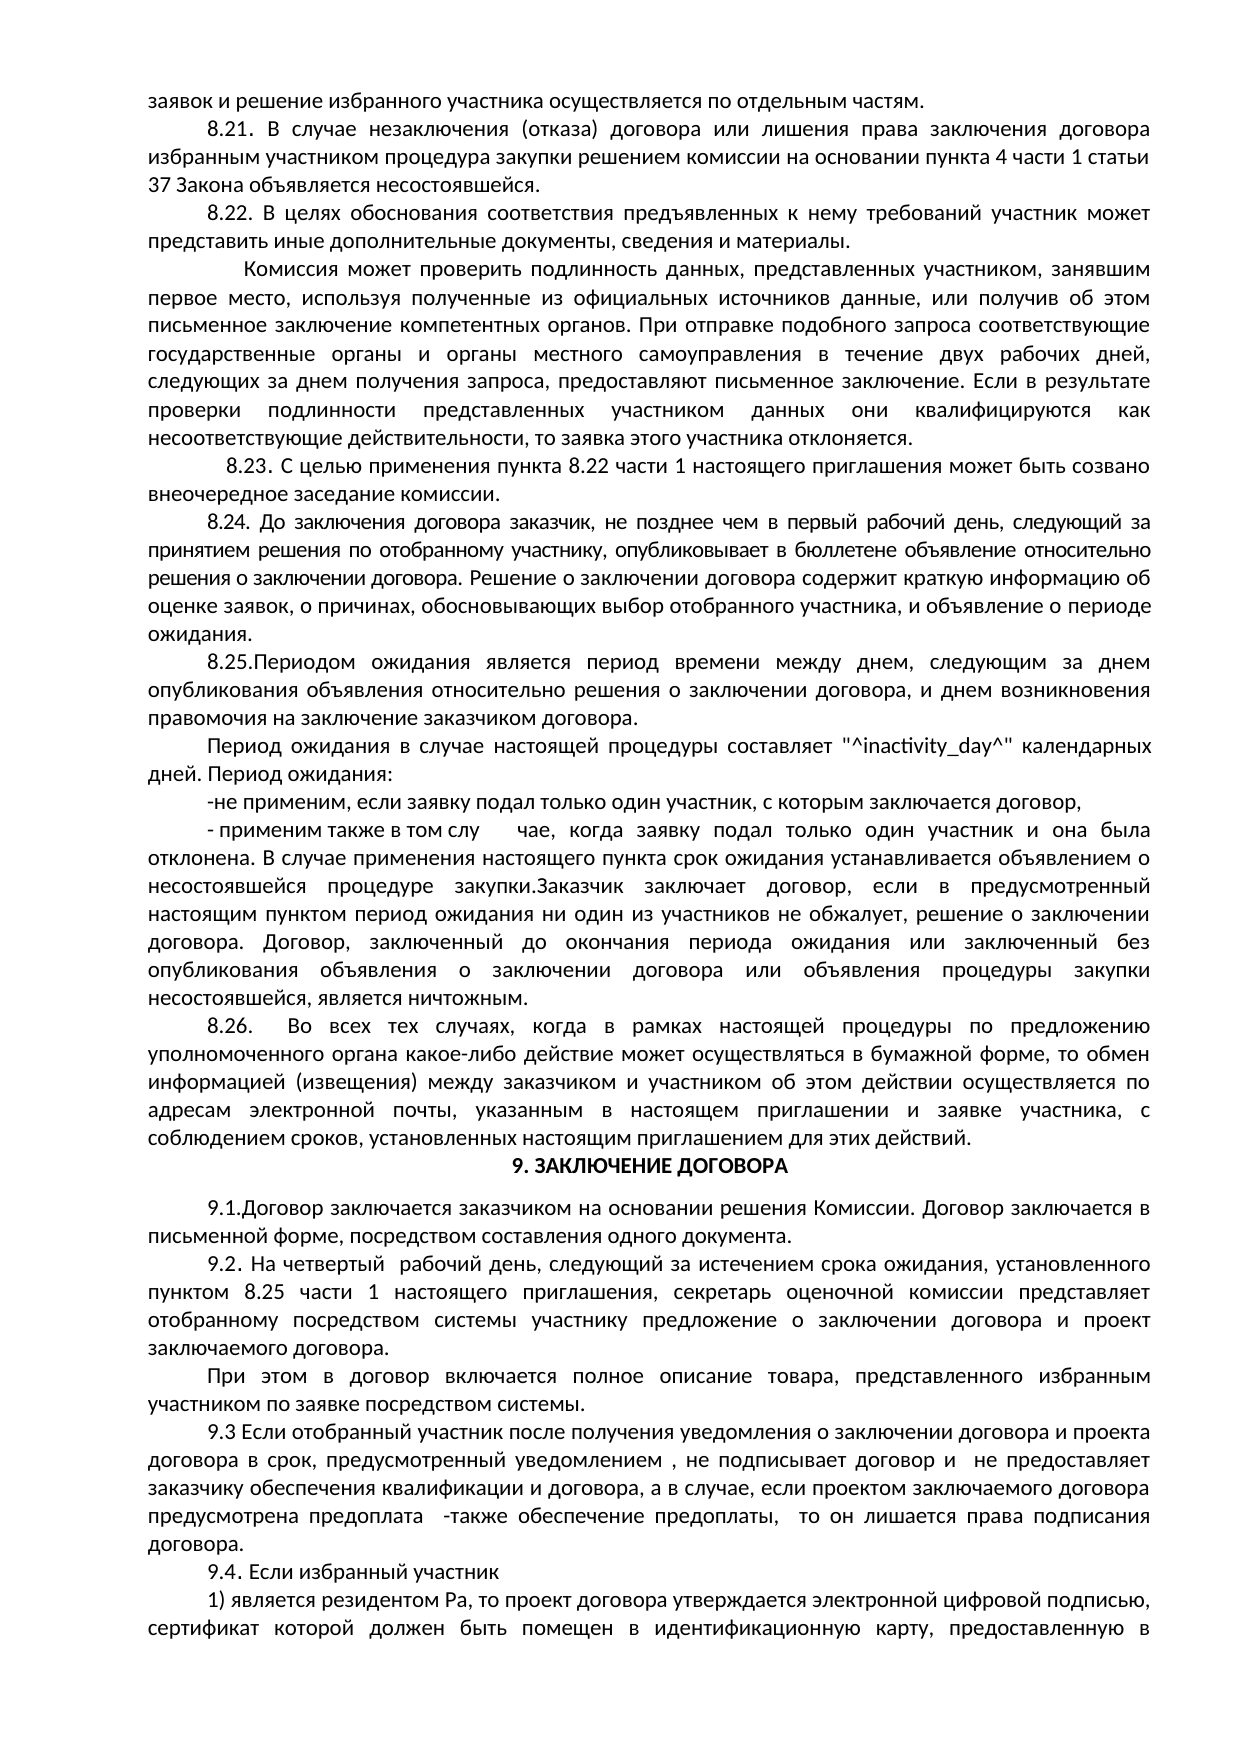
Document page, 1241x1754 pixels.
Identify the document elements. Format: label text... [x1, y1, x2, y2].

text 8.25.Периодом ожидания является период времени между днем, следующим за днем опубликования объявления относительно решения о заключении договора, и днем возникновения правомочия на заключение заказчиком договора. [148, 647, 1152, 731]
text 9.1.Договор заключается заказчиком на основании решения Комиссии. Договор заключается в письменной форме, посредством составления одного документа. [148, 1193, 1152, 1249]
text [148, 86, 1152, 114]
text 8.26. Во всех тех случаях, когда в рамках настоящей процедуры по предложению уполномоченного органа какое-либо действие может осуществляться в бумажной форме, то обмен информацией (извещения) между заказчиком и участником об этом действии осуществляется по адресам электронной почты, указанным в настоящем приглашении и заявке участника, с соблюдением сроков, установленных настоящим приглашением для этих действий. [148, 1011, 1152, 1151]
text -не применим, если заявку подал только один участник, с которым заключается договор, [148, 787, 1152, 815]
text Период ожидания в случае настоящей процедуры составляет "^inactivity_day^" календарных дней. Период ожидания: [148, 731, 1152, 787]
text 8.23․ С целью применения пункта 8.22 части 1 настоящего приглашения может быть созвано внеочередное заседание комиссии. [148, 451, 1152, 507]
text 8.21․ В случае незаключения (отказа) договора или лишения права заключения договора избранным участником процедура закупки решением комиссии на основании пункта 4 части 1 статьи 37 Закона объявляется несостоявшейся. [148, 114, 1152, 198]
text - применим также в том слу чае, когда заявку подал только один участник и она была отклонена. В случае применения настоящего пункта срок ожидания устанавливается объявлением о несостоявшейся процедуре закупки.Заказчик заключает договор, если в предусмотренный настоящим пунктом период ожидания ни один из участников не обжалует, решение о заключении договора. Договор, заключенный до окончания периода ожидания или заключенный без опубликования объявления о заключении договора или объявления процедуры закупки несостоявшейся, является ничтожным. [148, 815, 1152, 1011]
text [148, 1586, 1152, 1642]
text 9.3 Если отобранный участник после получения уведомления о заключении договора и проекта договора в срок, предусмотренный уведомлением , не подписывает договор и не предоставляет заказчику обеспечения квалификации и договора, а в случае, если проектом заключаемого договора предусмотрена предоплата -также обеспечение предоплаты, то он лишается права подписания договора. [148, 1417, 1152, 1557]
text 8.22. В целях обоснования соответствия предъявленных к нему требований участник может представить иные дополнительные документы, сведения и материалы. [148, 198, 1152, 254]
text Комиссия может проверить подлинность данных, представленных участником, занявшим первое место, используя полученные из официальных источников данные, или получив об этом письменное заключение компетентных органов. При отправке подобного запроса соответствующие государственные органы и органы местного самоуправления в течение двух рабочих дней, следующих за днем получения запроса, предоставляют письменное заключение. Если в результате проверки подлинности представленных участником данных они квалифицируются как несоответствующие действительности, то заявка этого участника отклоняется. [148, 254, 1152, 451]
text 8.24. До заключения договора заказчик, не позднее чем в первый рабочий день, следующий за принятием решения по отобранному участнику, опубликовывает в бюллетене объявление относительно решения о заключении договора. Решение о заключении договора содержит краткую информацию об оценке заявок, о причинах, обосновывающих выбор отобранного участника, и объявление о периоде ожидания. [148, 507, 1152, 647]
text При этом в договор включается полное описание товара, представленного избранным участником по заявке посредством системы. [148, 1361, 1152, 1417]
text 9. ЗАКЛЮЧЕНИЕ ДОГОВОРА [148, 1151, 1152, 1179]
text 9.2․ На четвертый рабочий день, следующий за истечением срока ожидания, установленного пунктом 8.25 части 1 настоящего приглашения, секретарь оценочной комиссии представляет отобранному посредством системы участнику предложение о заключении договора и проект заключаемого договора. [148, 1249, 1152, 1361]
text 9.4․ Если избранный участник [148, 1557, 1152, 1586]
